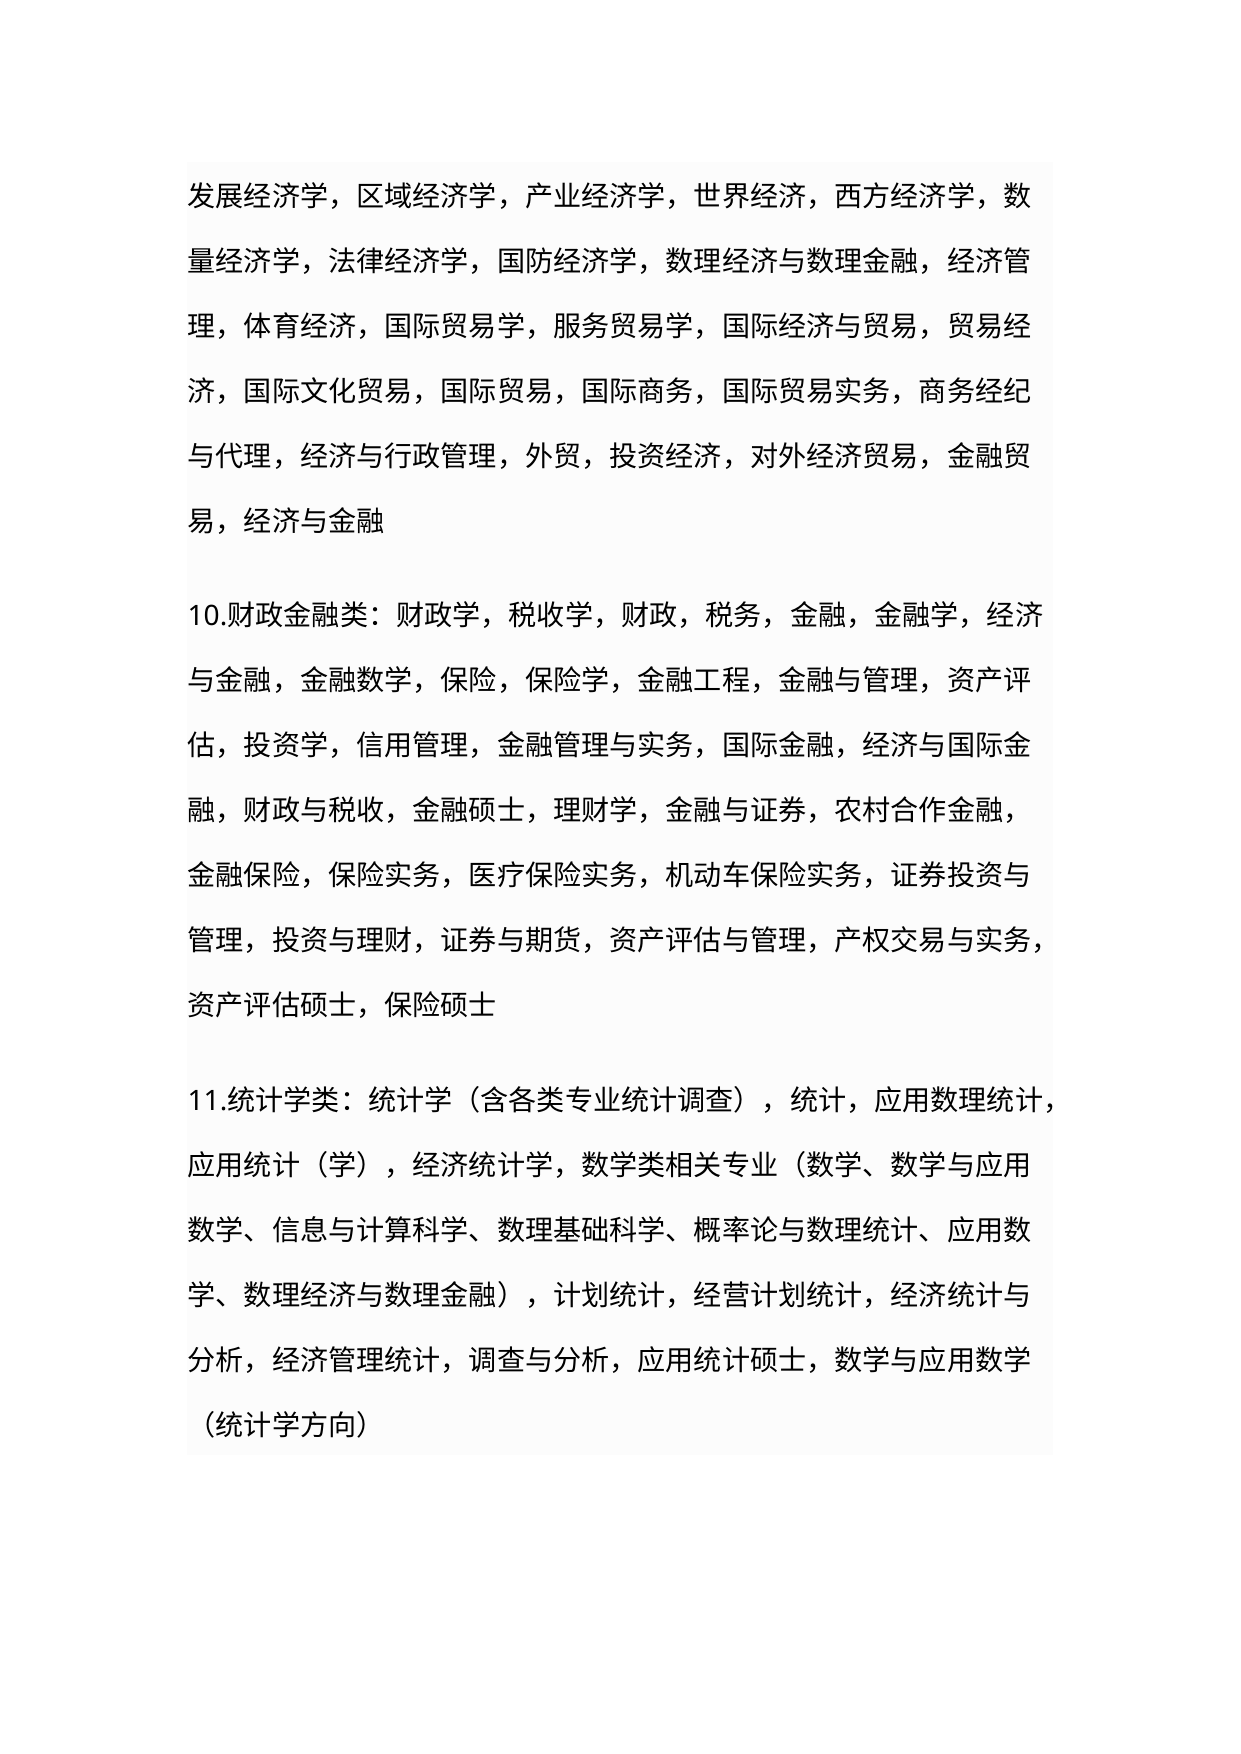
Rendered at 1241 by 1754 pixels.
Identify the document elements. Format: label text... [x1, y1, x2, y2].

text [187, 162, 1053, 552]
text 11.统计学类：统计学（含各类专业统计调查），统计，应用数理统计，应用统计（学），经济统计学，数学类相关专业（数学、数学与应用数学、信息与计算科学、数理基础科学、概率论与数理统计、应用数学、数理经济与数理金融），计划统计，经营计划统计，经济统计与分析，经济管理统计，调查与分析，应用统计硕士，数学与应用数学（统计学方向） [187, 1065, 1053, 1455]
text 10.财政金融类：财政学，税收学，财政，税务，金融，金融学，经济与金融，金融数学，保险，保险学，金融工程，金融与管理，资产评估，投资学，信用管理，金融管理与实务，国际金融，经济与国际金融，财政与税收，金融硕士，理财学，金融与证券，农村合作金融，金融保险，保险实务，医疗保险实务，机动车保险实务，证券投资与管理，投资与理财，证券与期货，资产评估与管理，产权交易与实务，资产评估硕士，保险硕士 [187, 581, 1053, 1036]
